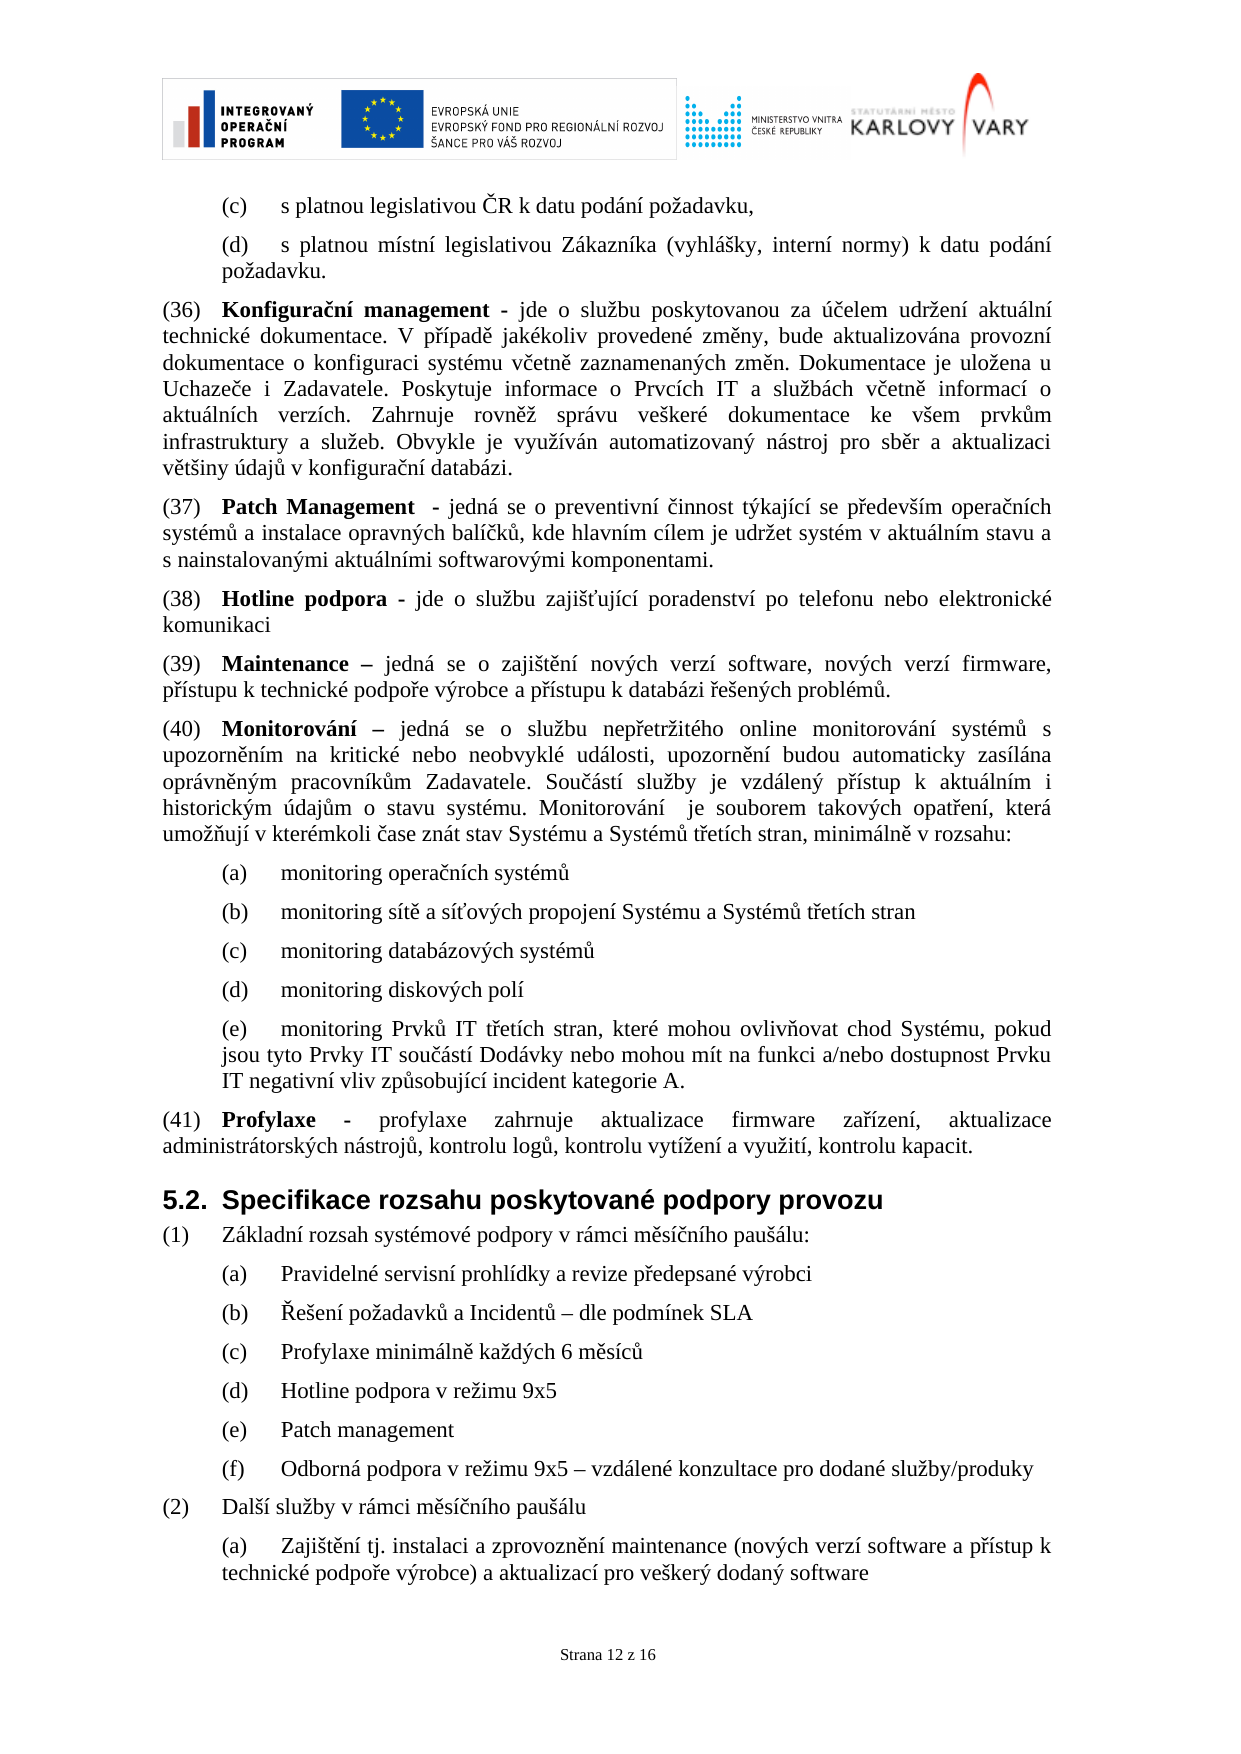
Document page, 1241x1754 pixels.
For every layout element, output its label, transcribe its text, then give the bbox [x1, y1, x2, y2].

text Další služby v rámci měsíčního paušálu [162, 1493, 1053, 1520]
text Pravidelné servisní prohlídky a revize předepsané výrobci [222, 1260, 1053, 1287]
picture [162, 78, 677, 160]
subtitle Specifikace rozsahu poskytované podpory provozu [162, 1184, 1053, 1215]
text monitoring operačních systémů [222, 859, 1053, 886]
text Maintenance – jedná se o zajištění nových verzí software, nových verzí firmware, přístupu k technické podpoře výrobce a přístupu k databázi řešených problémů. [162, 650, 1053, 702]
text Patch management [222, 1416, 1053, 1442]
text Hotline podpora - jde o službu zajišťující poradenství po telefonu nebo elektronické komunikaci [162, 584, 1053, 637]
picture [851, 73, 1044, 160]
text Profylaxe - profylaxe zahrnuje aktualizace firmware zařízení, aktualizace administrátorských nástrojů, kontrolu logů, kontrolu vytížení a využití, kontrolu kapacit. [162, 1106, 1053, 1159]
text Odborná podpora v režimu 9x5 – vzdálené konzultace pro dodané služby/produky [222, 1454, 1053, 1481]
text s platnou místní legislativou Zákazníka (vyhlášky, interní normy) k datu podání požadavku. [222, 231, 1053, 283]
text monitoring databázových systémů [222, 937, 1053, 963]
text Monitorování – jedná se o službu nepřetržitého online monitorování systémů s upozorněním na kritické nebo neobvyklé události, upozornění budou automaticky zasílána oprávněným pracovníkům Zadavatele. Součástí služby je vzdálený přístup k aktuálním i historickým údajům o stavu systému. Monitorování je souborem takových opatření, která umožňují v kterémkoli čase znát stav Systému a Systémů třetích stran, minimálně v rozsahu: [162, 715, 1053, 847]
text Patch Management - jedná se o preventivní činnost týkající se především operačních systémů a instalace opravných balíčků, kde hlavním cílem je udržet systém v aktuálním stavu a s nainstalovanými aktuálními softwarovými komponentami. [162, 493, 1053, 572]
text monitoring diskových polí [222, 976, 1053, 1002]
text monitoring sítě a síťových propojení Systému a Systémů třetích stran [222, 898, 1053, 924]
text Profylaxe minimálně každých 6 měsíců [222, 1338, 1053, 1364]
text s platnou legislativou ČR k datu podání požadavku, [222, 192, 1053, 218]
text Zajištění tj. instalaci a zprovoznění maintenance (nových verzí software a přístup k technické podpoře výrobce) a aktualizací pro veškerý dodaný software [222, 1532, 1053, 1585]
text Základní rozsah systémové podpory v rámci měsíčního paušálu: [162, 1221, 1053, 1248]
text Konfigurační management - jde o službu poskytovanou za účelem udržení aktuální technické dokumentace. V případě jakékoliv provedené změny, bude aktualizována provozní dokumentace o konfiguraci systému včetně zaznamenaných změn. Dokumentace je uložena u Uchazeče i Zadavatele. Poskytuje informace o Prvcích IT a službách včetně informací o aktuálních verzích. Zahrnuje rovněž správu veškeré dokumentace ke všem prvkům infrastruktury a služeb. Obvykle je využíván automatizovaný nástroj pro sběr a aktualizaci většiny údajů v konfigurační databázi. [162, 296, 1053, 481]
text Řešení požadavků a Incidentů – dle podmínek SLA [222, 1299, 1053, 1326]
text Hotline podpora v režimu 9x5 [222, 1377, 1053, 1403]
text monitoring Prvků IT třetích stran, které mohou ovlivňovat chod Systému, pokud jsou tyto Prvky IT součástí Dodávky nebo mohou mít na funkci a/nebo dostupnost Prvku IT negativní vliv způsobující incident kategorie A. [222, 1015, 1053, 1094]
